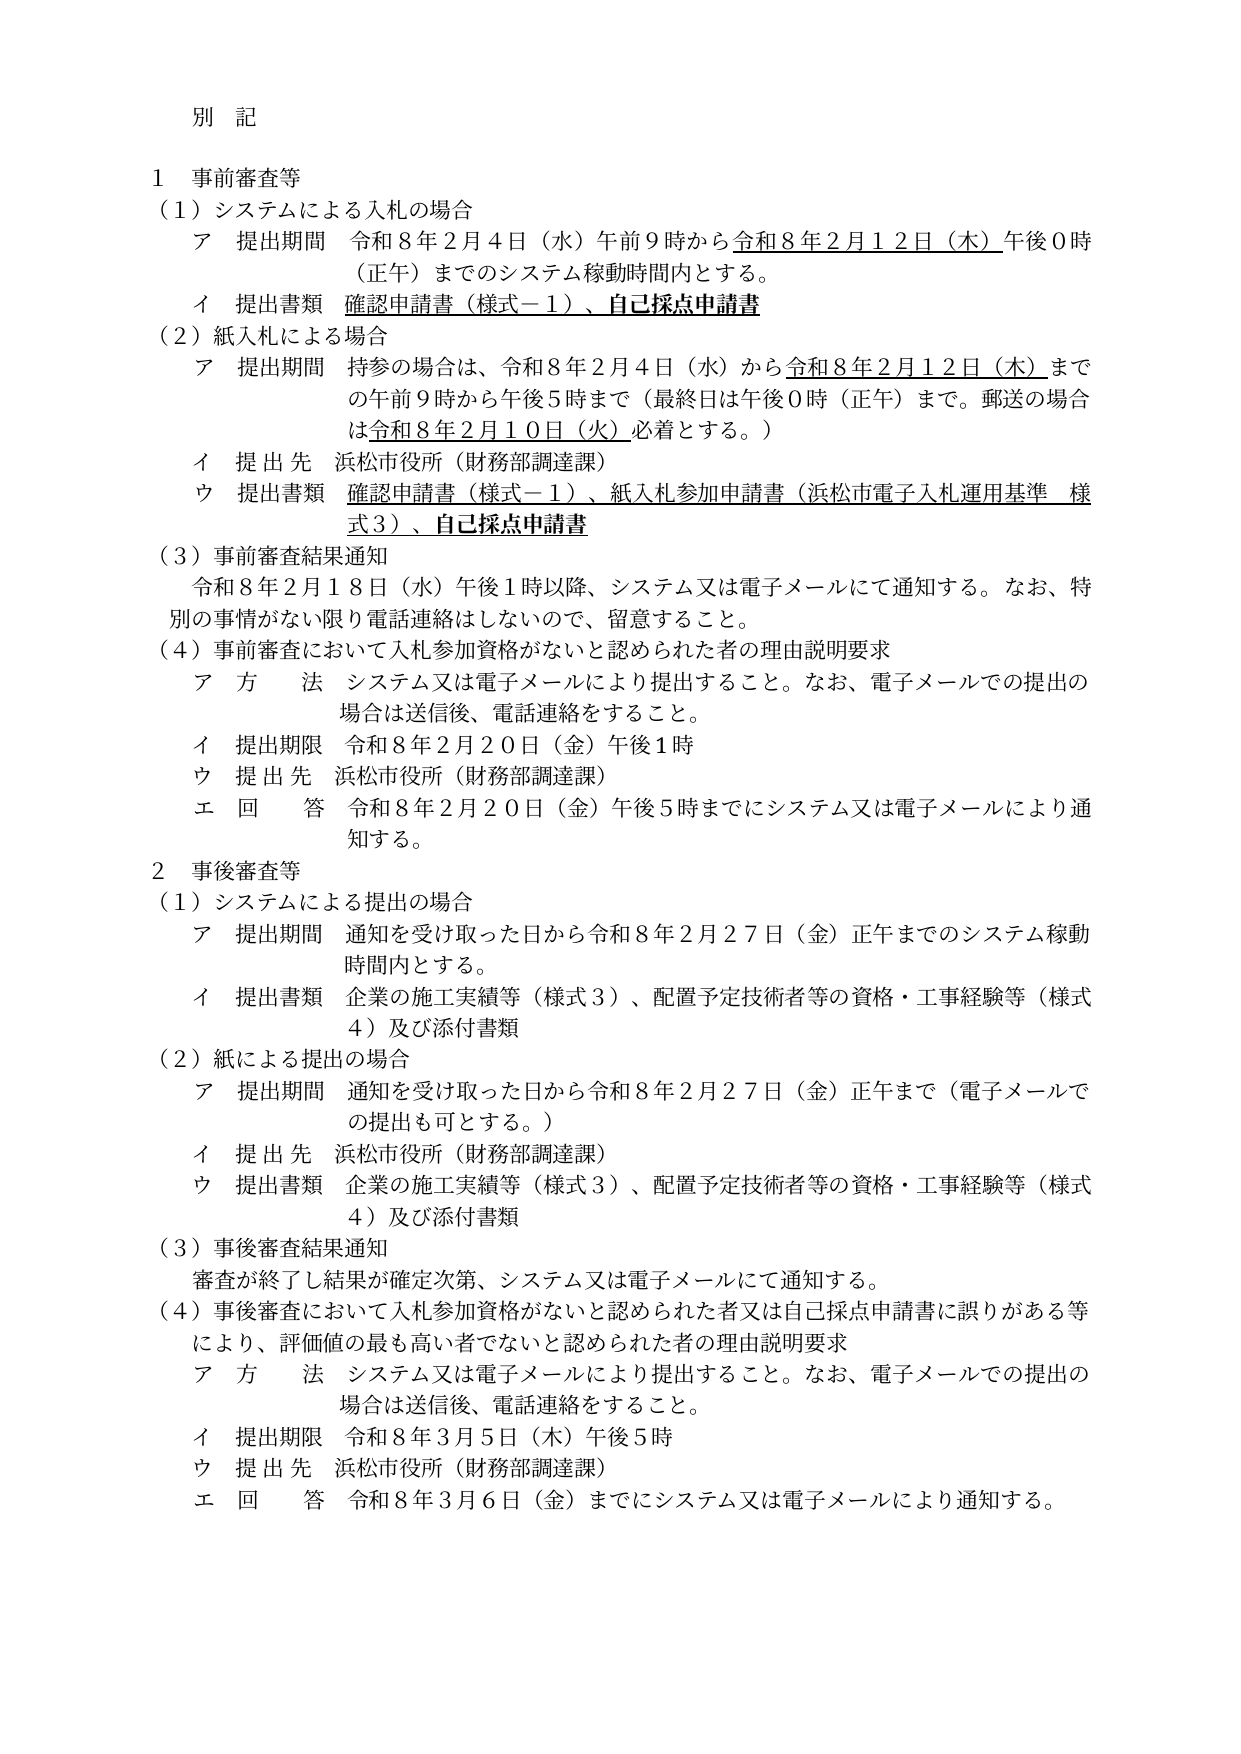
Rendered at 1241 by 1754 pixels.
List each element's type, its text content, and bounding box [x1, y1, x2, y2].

text ア 提出期間 通知を受け取った日から令和８年２月２７日（金）正午まで（電子メールでの提出も可とする。） [194, 1074, 1092, 1137]
text ウ 提出書類 確認申請書（様式－１）、紙入札参加申請書（浜松市電子入札運用基準 様式３）、自己採点申請書 [194, 476, 1092, 539]
text （２）紙入札による場合 [148, 319, 1092, 350]
text イ 提出期限 令和８年２月２０日（金）午後1時 [148, 728, 1092, 759]
text ウ 提 出 先 浜松市役所（財務部調達課） [148, 1452, 1092, 1483]
text （３）事後審査結果通知 [148, 1231, 1092, 1263]
text ア 提出期間 令和８年２月４日（水）午前９時から令和８年２月１２日（木）午後０時（正午）までのシステム稼動時間内とする。 [191, 224, 1092, 287]
text ア 方 法 システム又は電子メールにより提出すること。なお、電子メールでの提出の場合は送信後、電話連絡をすること。 [192, 665, 1092, 728]
text （２）紙による提出の場合 [148, 1043, 1092, 1074]
text ア 提出期間 通知を受け取った日から令和８年２月２７日（金）正午までのシステム稼動時間内とする。 [191, 917, 1092, 980]
text ２ 事後審査等 [148, 854, 1092, 885]
text （１）システムによる入札の場合 [148, 193, 1092, 224]
text （４）事後審査において入札参加資格がないと認められた者又は自己採点申請書に誤りがある等により、評価値の最も高い者でないと認められた者の理由説明要求 [148, 1294, 1092, 1357]
text （３）事前審査結果通知 [148, 539, 1092, 571]
text エ 回 答 令和８年３月６日（金）までにシステム又は電子メールにより通知する。 [194, 1483, 1092, 1514]
text ウ 提 出 先 浜松市役所（財務部調達課） [148, 759, 1092, 791]
text １ 事前審査等 [148, 162, 1092, 193]
text イ 提 出 先 浜松市役所（財務部調達課） [148, 1137, 1092, 1168]
text エ 回 答 令和８年２月２０日（金）午後５時までにシステム又は電子メールにより通知する。 [194, 791, 1092, 854]
text イ 提出書類 確認申請書（様式－１）、自己採点申請書 [191, 287, 1092, 319]
text ア 方 法 システム又は電子メールにより提出すること。なお、電子メールでの提出の場合は送信後、電話連絡をすること。 [192, 1357, 1092, 1420]
text 審査が終了し結果が確定次第、システム又は電子メールにて通知する。 [171, 1263, 1092, 1294]
text （１）システムによる提出の場合 [148, 885, 1092, 917]
text イ 提出期限 令和８年３月５日（木）午後５時 [148, 1420, 1092, 1452]
text 別 記 [177, 100, 1092, 132]
text イ 提出書類 企業の施工実績等（様式３）、配置予定技術者等の資格・工事経験等（様式４）及び添付書類 [191, 980, 1092, 1043]
text 令和８年２月１８日（水）午後１時以降、システム又は電子メールにて通知する。なお、特別の事情がない限り電話連絡はしないので、留意すること。 [148, 571, 1092, 633]
text イ 提 出 先 浜松市役所（財務部調達課） [148, 445, 1092, 476]
text （４）事前審査において入札参加資格がないと認められた者の理由説明要求 [148, 633, 1092, 665]
text ウ 提出書類 企業の施工実績等（様式３）、配置予定技術者等の資格・工事経験等（様式４）及び添付書類 [191, 1168, 1092, 1231]
text ア 提出期間 持参の場合は、令和８年２月４日（水）から令和８年２月１２日（木）までの午前９時から午後５時まで（最終日は午後０時（正午）まで。郵送の場合は令和８年２月１０日（火）必着とする。） [194, 350, 1092, 445]
